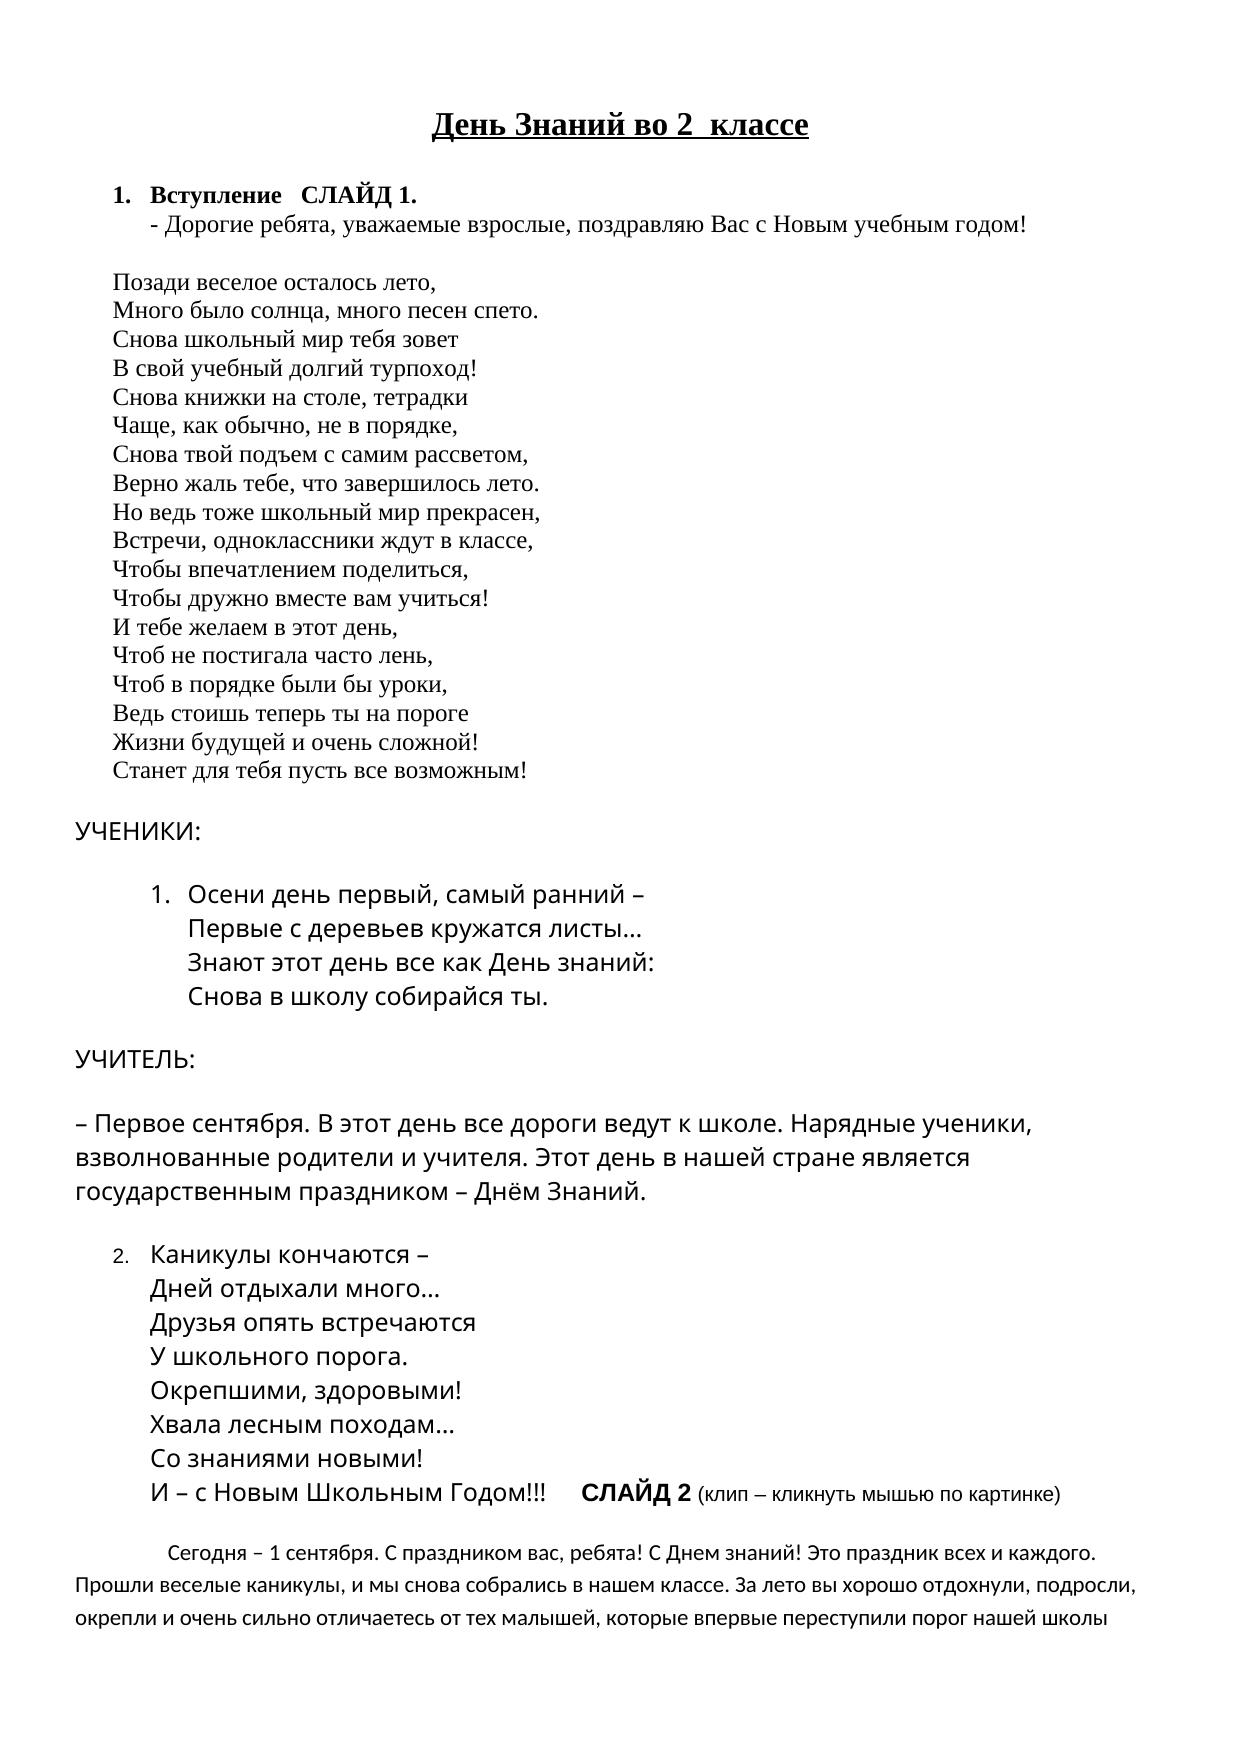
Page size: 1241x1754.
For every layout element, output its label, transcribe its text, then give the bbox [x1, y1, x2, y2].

text Позади веселое осталось лето, Много было солнца, много песен спето. Снова школьный мир тебя зовет В свой учебный долгий турпоход! Снова книжки на столе, тетрадки Чаще, как обычно, не в порядке, Снова твой подъем с самим рассветом, Верно жаль тебе, что завершилось лето. Но ведь тоже школьный мир прекрасен, Встречи, одноклассники ждут в классе, Чтобы впечатлением поделиться, Чтобы дружно вместе вам учиться! И тебе желаем в этот день, Чтоб не постигала часто лень, Чтоб в порядке были бы уроки, Ведь стоишь теперь ты на пороге Жизни будущей и очень сложной! Станет для тебя пусть все возможным! [112, 267, 1165, 784]
text День Знаний во 2 классе [75, 104, 1165, 142]
text – Первое сентября. В этот день все дороги ведут к школе. Нарядные ученики, взволнованные родители и учителя. Этот день в нашей стране является государственным праздником – Днём Знаний. [75, 1105, 1165, 1207]
text УЧЕНИКИ: [75, 813, 1165, 847]
list Вступление СЛАЙД 1. [112, 180, 1165, 209]
list Каникулы кончаются – Дней отдыхали много… Друзья опять встречаются У школьного порога. Окрепшими, здоровыми! Хвала лесным походам… Со знаниями новыми! И – с Новым Школьным Годом!!! СЛАЙД 2 (клип – кликнуть мышью по картинке) [112, 1237, 1165, 1509]
list - Дорогие ребята, уважаемые взрослые, поздравляю Вас с Новым учебным годом! [150, 209, 1165, 238]
list Осени день первый, самый ранний – Первые с деревьев кружатся листы… Знают этот день все как День знаний: Снова в школу собирайся ты. [150, 877, 1165, 1013]
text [75, 1538, 1165, 1631]
text УЧИТЕЛЬ: [75, 1042, 1165, 1076]
